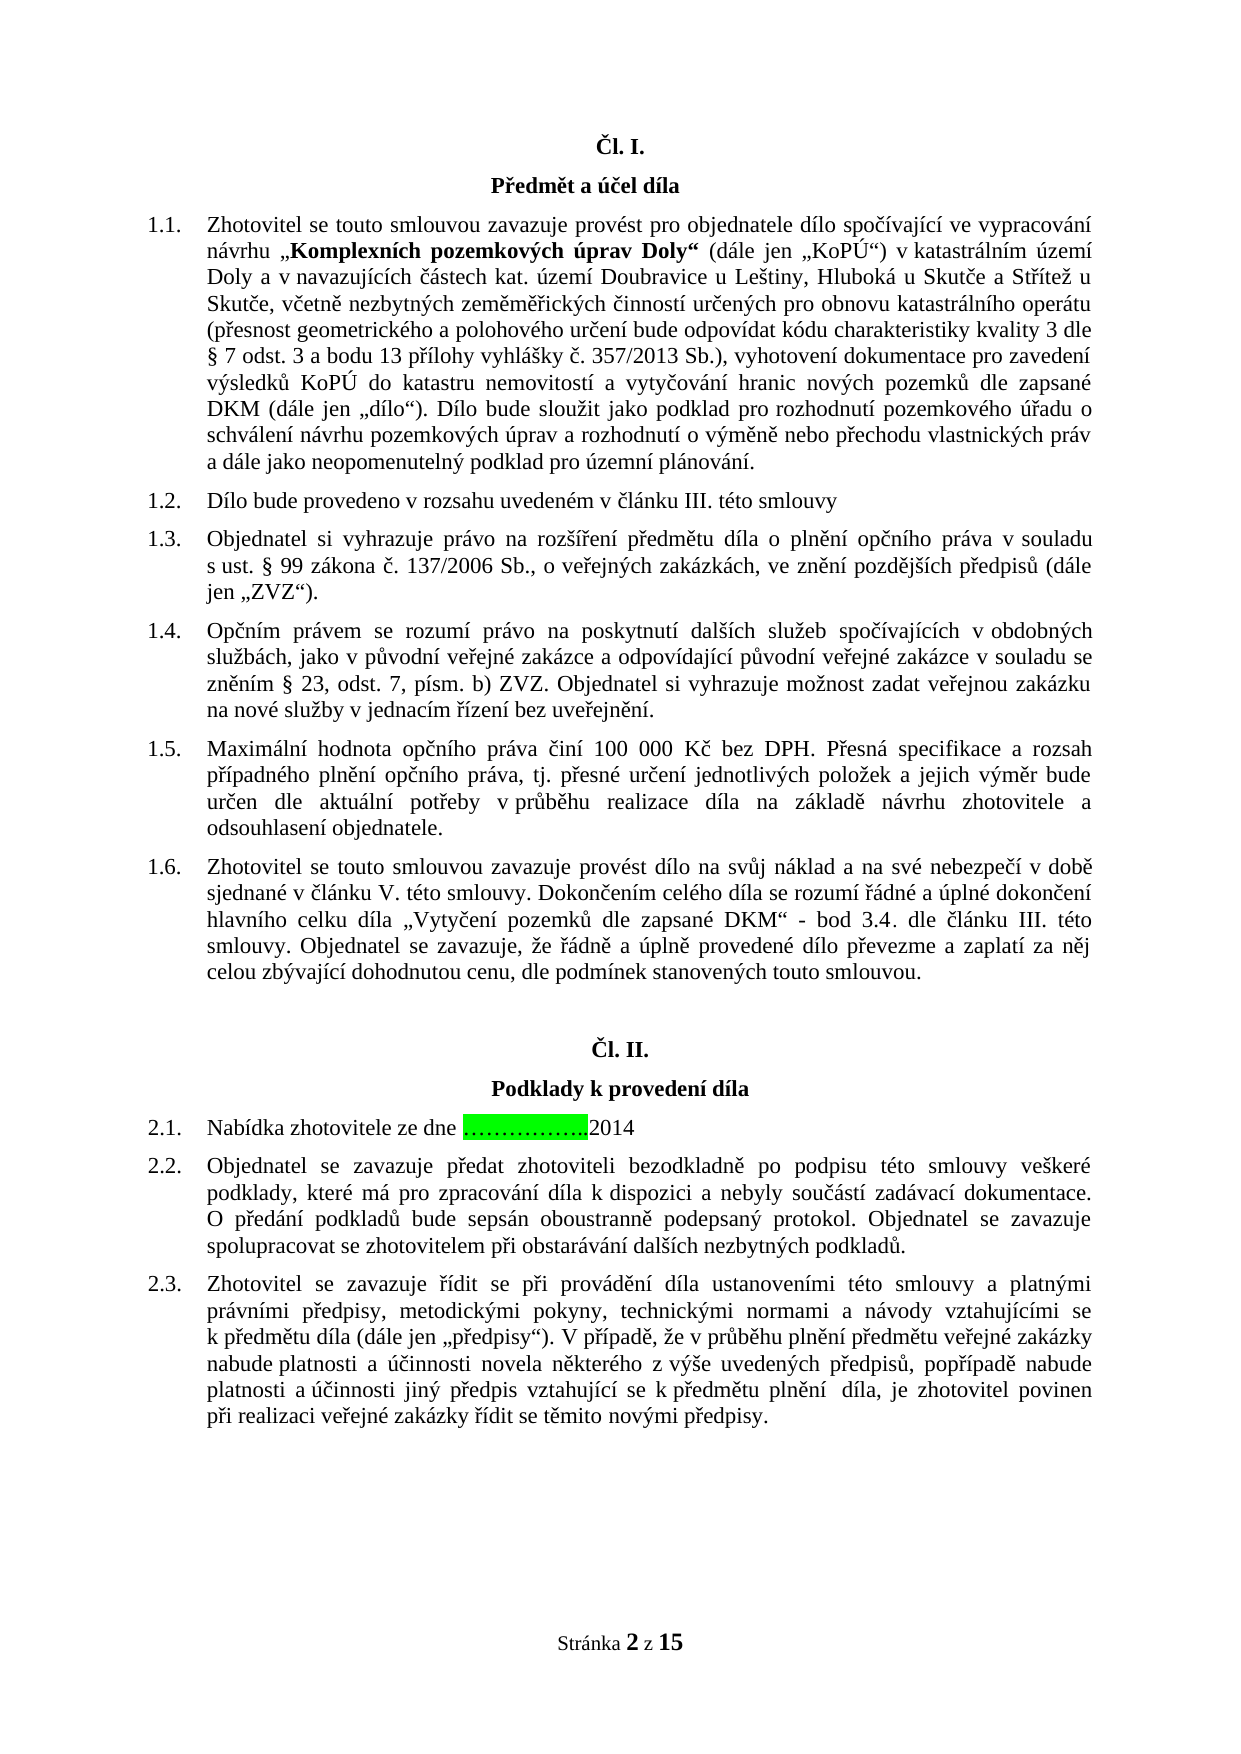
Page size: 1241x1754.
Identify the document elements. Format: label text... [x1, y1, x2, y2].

text Čl. I. [148, 133, 1093, 159]
list Zhotovitel se touto smlouvou zavazuje provést dílo na svůj náklad a na své nebezpečí v době sjednané v článku V. této smlouvy. Dokončením celého díla se rozumí řádné a úplné dokončení hlavního celku díla „Vytyčení pozemků dle zapsané DKM“ - bod 3.4. dle článku III. této smlouvy. Objednatel se zavazuje, že řádně a úplně provedené dílo převezme a zaplatí za něj celou zbývající dohodnutou cenu, dle podmínek stanovených touto smlouvou. [147, 853, 1093, 985]
list Maximální hodnota opčního práva činí 100 000 Kč bez DPH. Přesná specifikace a rozsah případného plnění opčního práva, tj. přesné určení jednotlivých položek a jejich výměr bude určen dle aktuální potřeby v průběhu realizace díla na základě návrhu zhotovitele a odsouhlasení objednatele. [147, 735, 1093, 840]
list Nabídka zhotovitele ze dne ……………..2014 [148, 1114, 463, 1140]
list Zhotovitel se touto smlouvou zavazuje provést pro objednatele dílo spočívající ve vypracování návrhu „Komplexních pozemkových úprav Doly“ (dále jen „KoPÚ“) v katastrálním území Doly a v navazujících částech kat. území Doubravice u Leštiny, Hluboká u Skutče a Střítež u Skutče, včetně nezbytných zeměměřických činností určených pro obnovu katastrálního operátu (přesnost geometrického a polohového určení bude odpovídat kódu charakteristiky kvality 3 dle § 7 odst. 3 a bodu 13 přílohy vyhlášky č. 357/2013 Sb.), vyhotovení dokumentace pro zavedení výsledků KoPÚ do katastru nemovitostí a vytyčování hranic nových pozemků dle zapsané DKM (dále jen „dílo“). Dílo bude sloužit jako podklad pro rozhodnutí pozemkového úřadu o schválení návrhu pozemkových úprav a rozhodnutí o výměně nebo přechodu vlastnických práv a dále jako neopomenutelný podklad pro územní plánování. [147, 211, 1093, 474]
subtitle Předmět a účel díla [148, 172, 1093, 198]
list Nabídka zhotovitele ze dne ……………..2014 [588, 1114, 1093, 1140]
list Objednatel se zavazuje předat zhotoviteli bezodkladně po podpisu této smlouvy veškeré podklady, které má pro zpracování díla k dispozici a nebyly součástí zadávací dokumentace. O předání podkladů bude sepsán oboustranně podepsaný protokol. Objednatel se zavazuje spolupracovat se zhotovitelem při obstarávání dalších nezbytných podkladů. [148, 1153, 1093, 1258]
text Čl. II. [148, 1036, 1093, 1062]
text Podklady k provedení díla [148, 1075, 1093, 1101]
list Opčním právem se rozumí právo na poskytnutí dalších služeb spočívajících v obdobných službách, jako v původní veřejné zakázce a odpovídající původní veřejné zakázce v souladu se zněním § 23, odst. 7, písm. b) ZVZ. Objednatel si vyhrazuje možnost zadat veřejnou zakázku na nové služby v jednacím řízení bez uveřejnění. [147, 617, 1093, 722]
list Objednatel si vyhrazuje právo na rozšíření předmětu díla o plnění opčního práva v souladu s ust. § 99 zákona č. 137/2006 Sb., o veřejných zakázkách, ve znění pozdějších předpisů (dále jen „ZVZ“). [147, 526, 1093, 604]
list Zhotovitel se zavazuje řídit se při provádění díla ustanoveními této smlouvy a platnými právními předpisy, metodickými pokyny, technickými normami a návody vztahujícími se k předmětu díla (dále jen „předpisy“). V případě, že v průběhu plnění předmětu veřejné zakázky nabude platnosti a účinnosti novela některého z výše uvedených předpisů, popřípadě nabude platnosti a účinnosti jiný předpis vztahující se k předmětu plnění díla, je zhotovitel povinen při realizaci veřejné zakázky řídit se těmito novými předpisy. [148, 1271, 1093, 1429]
list Dílo bude provedeno v rozsahu uvedeném v článku III. této smlouvy [147, 487, 1093, 513]
